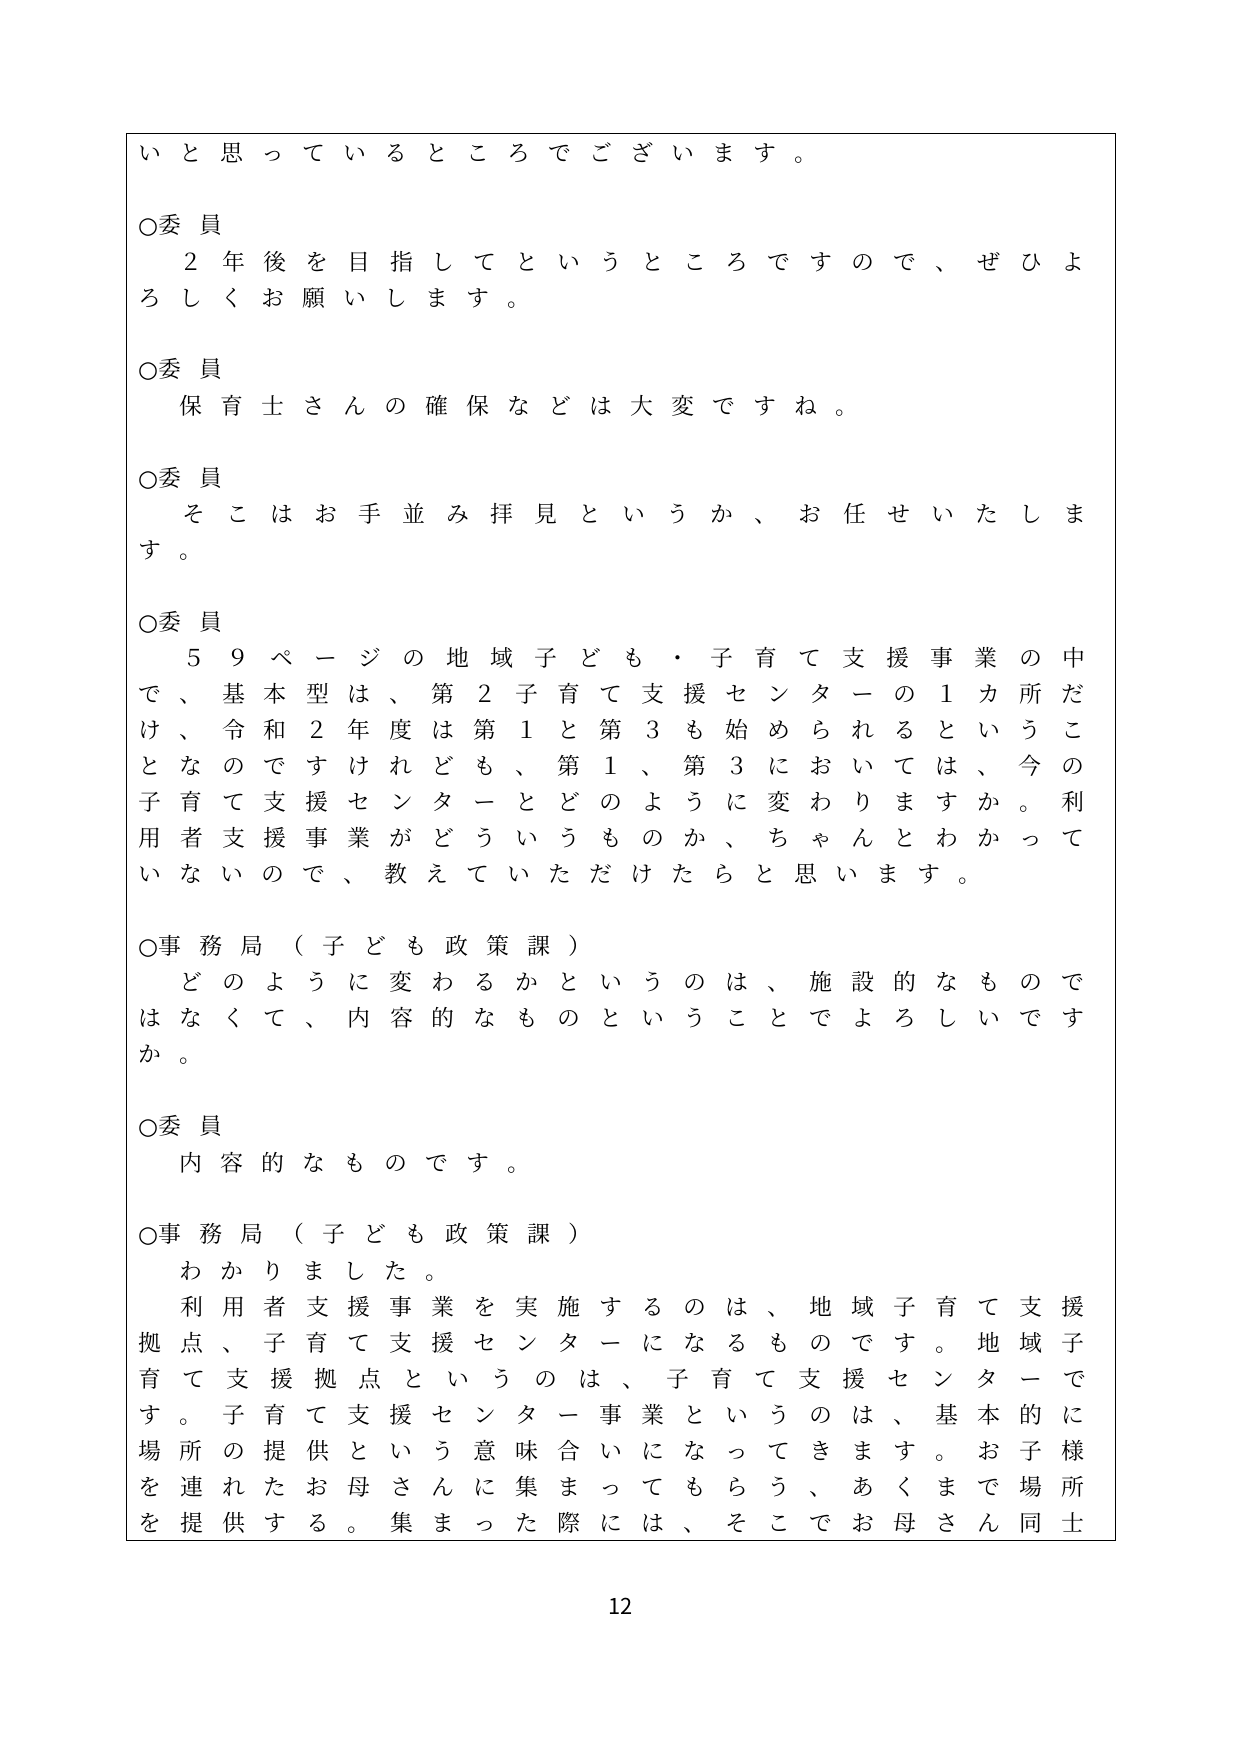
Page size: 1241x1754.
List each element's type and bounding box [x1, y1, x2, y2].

table_cell [127, 134, 1115, 1539]
